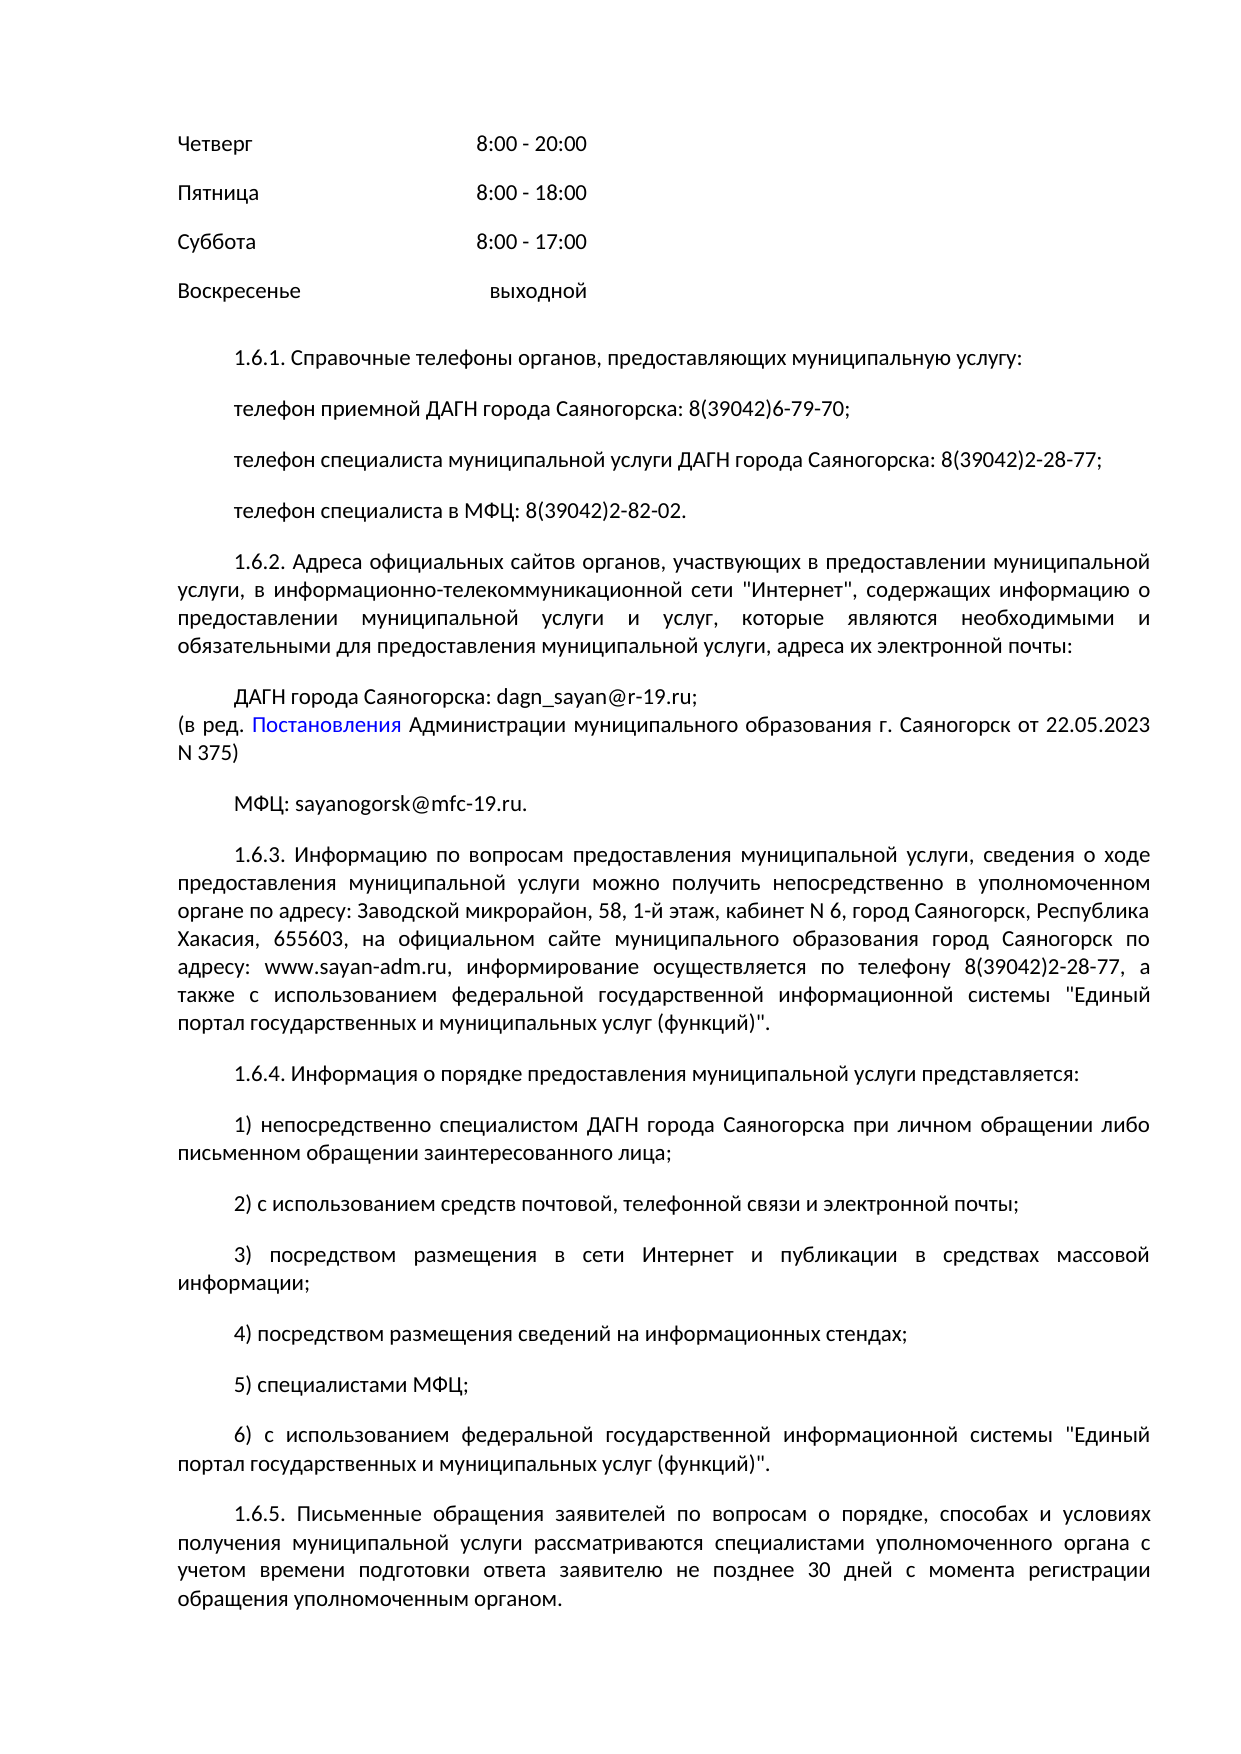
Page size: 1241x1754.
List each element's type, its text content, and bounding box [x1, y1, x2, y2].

text 6) с использованием федеральной государственной информационной системы "Единый портал государственных и муниципальных услуг (функций)". [177, 1421, 1152, 1477]
text 1.6.1. Справочные телефоны органов, предоставляющих муниципальную услугу: [177, 343, 1152, 371]
table_cell выходной [395, 266, 593, 315]
text телефон приемной ДАГН города Саяногорска: 8(39042)6-79-70; [177, 394, 1152, 422]
table_cell 8:00 - 17:00 [395, 217, 593, 266]
text 1) непосредственно специалистом ДАГН города Саяногорска при личном обращении либо письменном обращении заинтересованного лица; [177, 1110, 1152, 1166]
table_cell Воскресенье [171, 266, 395, 315]
text МФЦ: sayanogorsk@mfc-19.ru. [177, 789, 1152, 817]
text ДАГН города Саяногорска: dagn_sayan@r-19.ru; [177, 682, 1152, 710]
table_cell Суббота [171, 217, 395, 266]
text 1.6.4. Информация о порядке предоставления муниципальной услуги представляется: [177, 1059, 1152, 1087]
table_cell 8:00 - 20:00 [395, 118, 593, 167]
text 2) с использованием средств почтовой, телефонной связи и электронной почты; [177, 1189, 1152, 1217]
text 1.6.3. Информацию по вопросам предоставления муниципальной услуги, сведения о ходе предоставления муниципальной услуги можно получить непосредственно в уполномоченном органе по адресу: Заводской микрорайон, 58, 1-й этаж, кабинет N 6, город Саяногорск, Республика Хакасия, 655603, на официальном сайте муниципального образования город Саяногорск по адресу: www.sayan-adm.ru, информирование осуществляется по телефону 8(39042)2-28-77, а также с использованием федеральной государственной информационной системы "Единый портал государственных и муниципальных услуг (функций)". [177, 840, 1152, 1036]
text телефон специалиста муниципальной услуги ДАГН города Саяногорска: 8(39042)2-28-77; [177, 445, 1152, 473]
table_cell Четверг [171, 118, 395, 167]
text 4) посредством размещения сведений на информационных стендах; [177, 1319, 1152, 1347]
text 3) посредством размещения в сети Интернет и публикации в средствах массовой информации; [177, 1240, 1152, 1296]
table_cell 8:00 - 18:00 [395, 168, 593, 217]
text (в ред. Постановления Администрации муниципального образования г. Саяногорск от 22.05.2023 N 375) [177, 710, 1152, 766]
text 1.6.2. Адреса официальных сайтов органов, участвующих в предоставлении муниципальной услуги, в информационно-телекоммуникационной сети "Интернет", содержащих информацию о предоставлении муниципальной услуги и услуг, которые являются необходимыми и обязательными для предоставления муниципальной услуги, адреса их электронной почты: [177, 547, 1152, 659]
text 1.6.5. Письменные обращения заявителей по вопросам о порядке, способах и условиях получения муниципальной услуги рассматриваются специалистами уполномоченного органа с учетом времени подготовки ответа заявителю не позднее 30 дней с момента регистрации обращения уполномоченным органом. [177, 1499, 1152, 1612]
text 5) специалистами МФЦ; [177, 1370, 1152, 1398]
table_cell Пятница [171, 168, 395, 217]
text телефон специалиста в МФЦ: 8(39042)2-82-02. [177, 496, 1152, 524]
